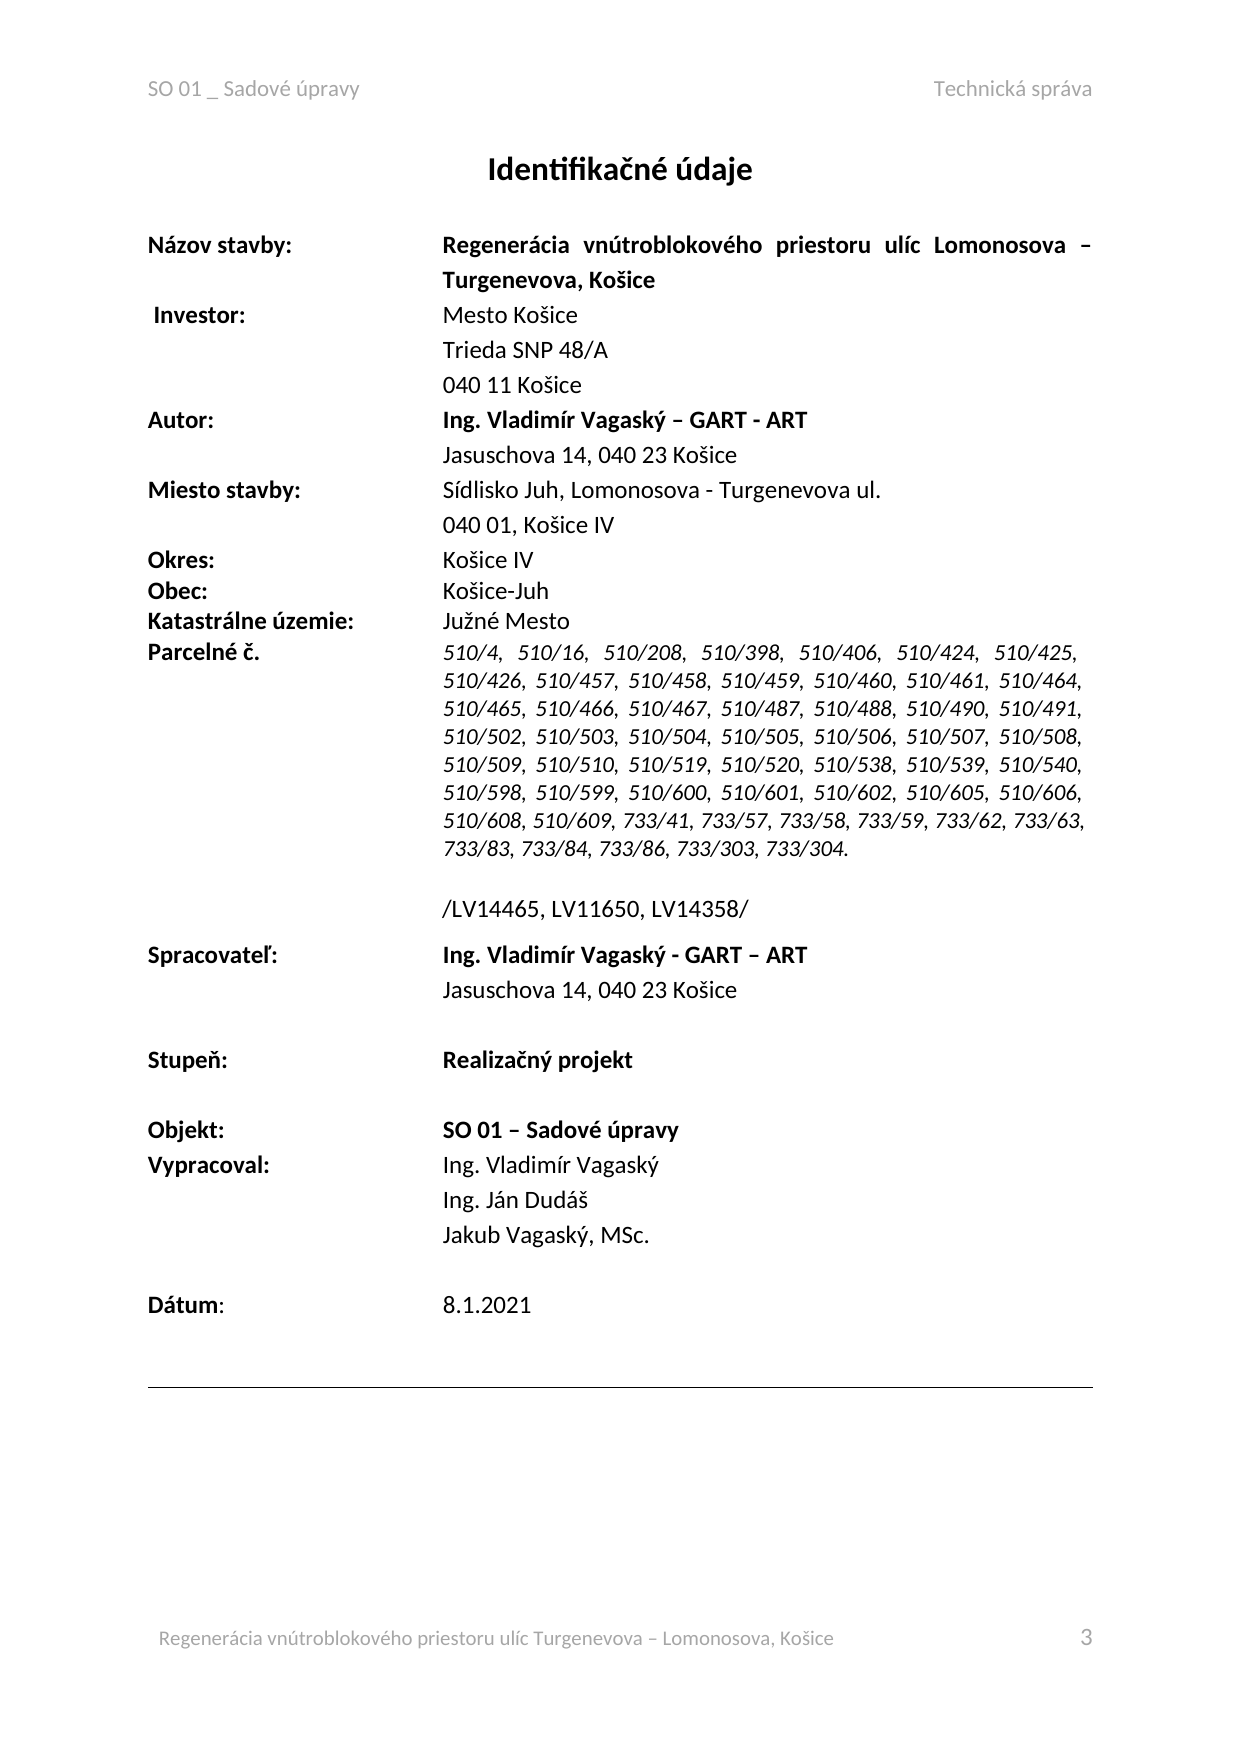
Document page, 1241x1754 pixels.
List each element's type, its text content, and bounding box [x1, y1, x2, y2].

text /LV14465, LV11650, LV14358/ [148, 893, 1093, 924]
text Trieda SNP 48/A [148, 334, 1093, 365]
text 040 11 Košice [148, 369, 1093, 400]
text Objekt: SO 01 – Sadové úpravy [148, 1114, 1093, 1144]
text Názov stavby: Regenerácia vnútroblokového priestoru ulíc Lomonosova – Turgenevova, Košice [148, 229, 1093, 295]
text Jakub Vagaský, MSc. [148, 1219, 1093, 1249]
text Spracovateľ: Ing. Vladimír Vagaský - GART – ART [148, 939, 1093, 969]
text Identifikačné údaje [148, 148, 1093, 188]
text Autor: Ing. Vladimír Vagaský – GART - ART [148, 404, 1093, 435]
text Miesto stavby: Sídlisko Juh, Lomonosova - Turgenevova ul. [148, 474, 1093, 505]
text Stupeň: Realizačný projekt [148, 1044, 1093, 1074]
text Jasuschova 14, 040 23 Košice [148, 974, 1093, 1004]
text Jasuschova 14, 040 23 Košice [443, 439, 1093, 470]
text Dátum: 8.1.2021 [148, 1289, 1093, 1319]
text Vypracoval: Ing. Vladimír Vagaský [148, 1149, 1093, 1179]
text Obec: Košice-Juh [148, 575, 1093, 605]
text Ing. Ján Dudáš [148, 1184, 1093, 1214]
text Okres: Košice IV [148, 544, 1093, 575]
text Investor: Mesto Košice [148, 299, 1093, 330]
text Parcelné č. 510/4, 510/16, 510/208, 510/398, 510/406, 510/424, 510/425, 510/426, 510/457, 510/458, 510/459, 510/460, 510/461, 510/464, 510/465, 510/466, 510/467, 510/487, 510/488, 510/490, 510/491, 510/502, 510/503, 510/504, 510/505, 510/506, 510/507, 510/508, 510/509, 510/510, 510/519, 510/520, 510/538, 510/539, 510/540, 510/598, 510/599, 510/600, 510/601, 510/602, 510/605, 510/606, 510/608, 510/609, 733/41, 733/57, 733/58, 733/59, 733/62, 733/63, 733/83, 733/84, 733/86, 733/303, 733/304. [148, 636, 1093, 863]
text Katastrálne územie: Južné Mesto [148, 605, 1093, 636]
text 040 01, Košice IV [148, 509, 1093, 540]
